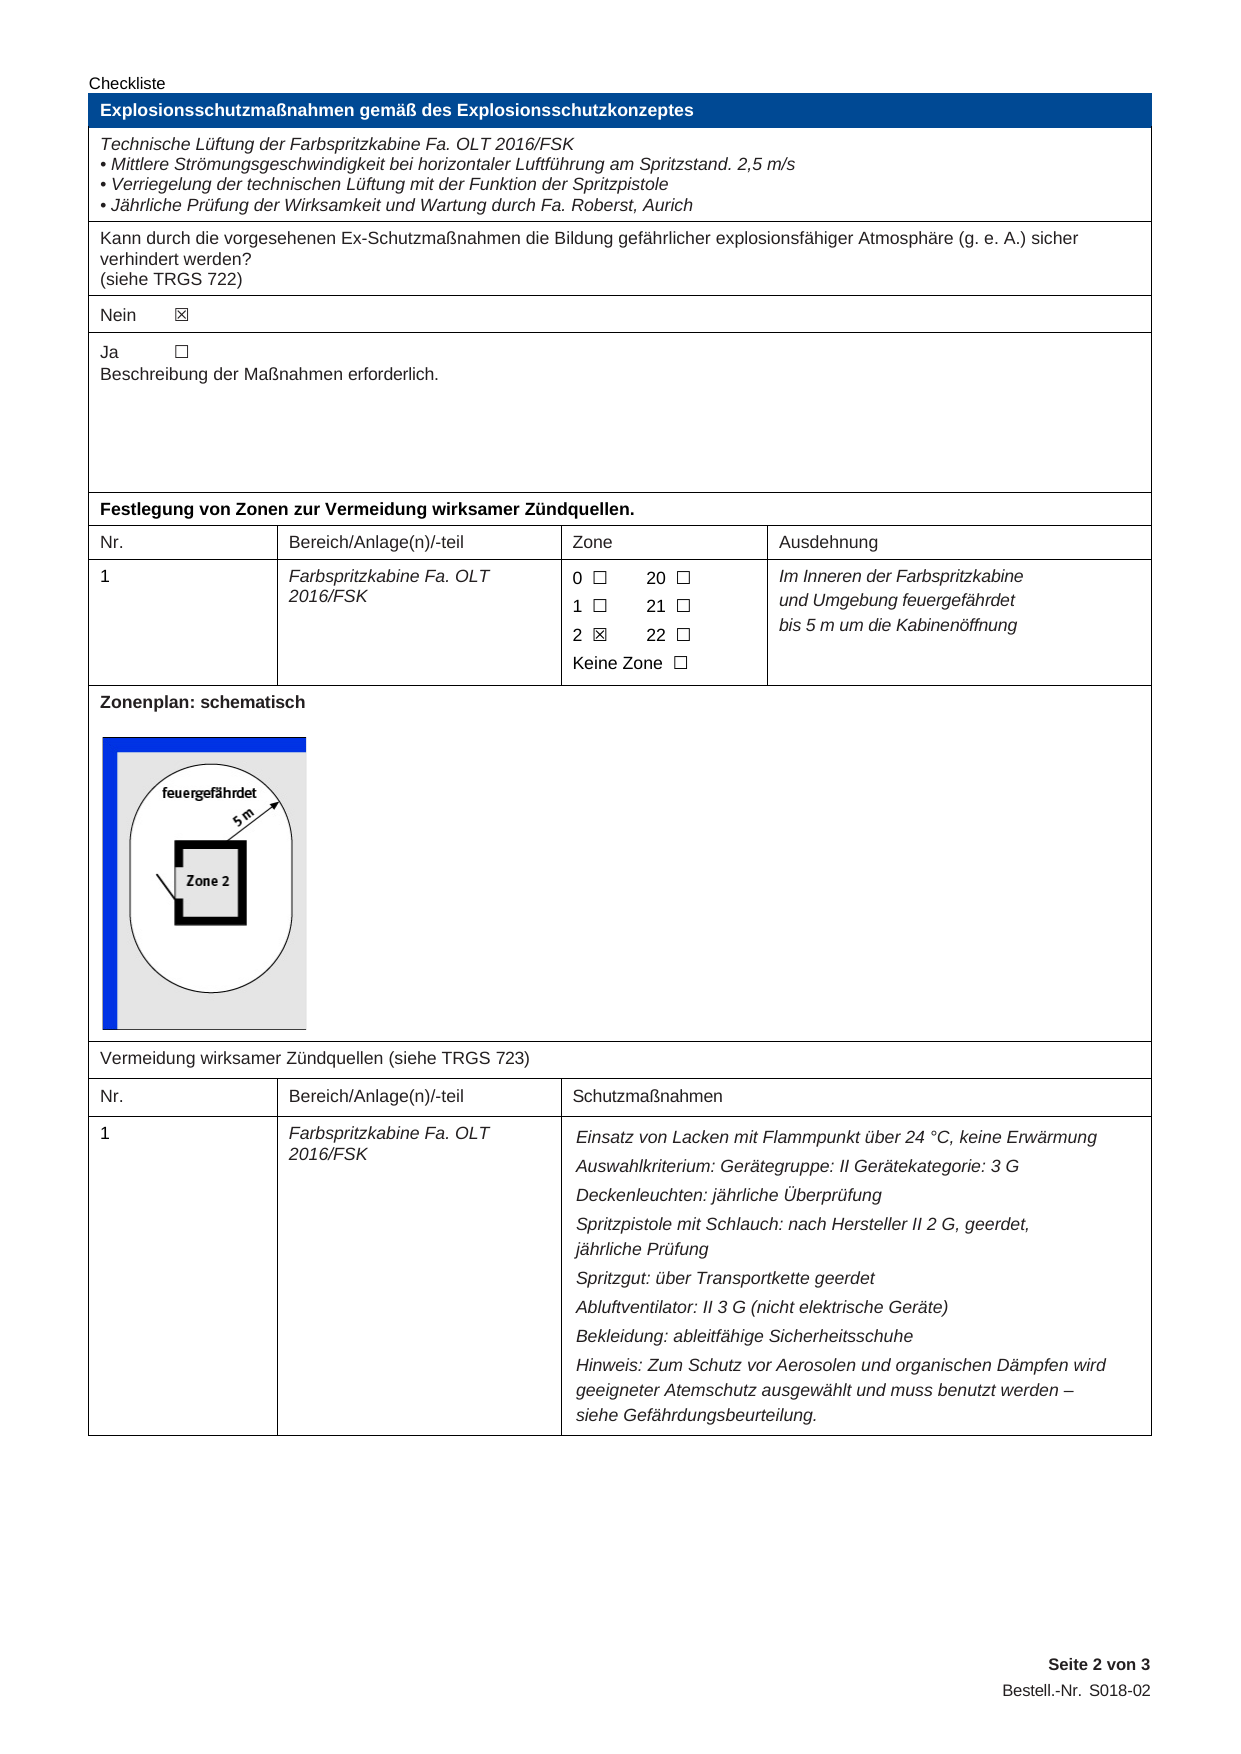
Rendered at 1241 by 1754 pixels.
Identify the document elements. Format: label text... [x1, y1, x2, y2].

table_cell Vermeidung wirksamer Zündquellen (siehe TRGS 723) [89, 1042, 1151, 1078]
table_cell Farbspritzkabine Fa. OLT 2016/FSK [278, 1117, 561, 1435]
table_cell Bereich/Anlage(n)/-teil [278, 1079, 561, 1116]
table_cell Festlegung von Zonen zur Vermeidung wirksamer Zündquellen. [89, 493, 1151, 525]
table_cell 0 20 1 21 2 22 Keine Zone [562, 560, 767, 685]
table_cell 1 [89, 560, 277, 685]
table_cell Technische Lüftung der Farbspritzkabine Fa. OLT 2016/FSK • Mittlere Strömungsgeschwindigkeit bei horizontaler Luftführung am Spritzstand. 2,5 m/s • Verriegelung der technischen Lüftung mit der Funktion der Spritzpistole • Jährliche Prüfung der Wirksamkeit und Wartung durch Fa. Roberst, Aurich [89, 128, 1151, 221]
table_cell Schutzmaßnahmen [562, 1079, 1151, 1116]
table_cell Nr. [89, 1079, 277, 1116]
table_cell Bereich/Anlage(n)/-teil [278, 526, 561, 558]
table_cell Einsatz von Lacken mit Flammpunkt über 24 °C, keine Erwärmung Auswahlkriterium: Gerätegruppe: II Gerätekategorie: 3 G Deckenleuchten: jährliche Überprüfung Spritzpistole mit Schlauch: nach Hersteller II 2 G, geerdet, jährliche Prüfung Spritzgut: über Transportkette geerdet Abluftventilator: II 3 G (nicht elektrische Geräte) Bekleidung: ableitfähige Sicherheitsschuhe Hinweis: Zum Schutz vor Aerosolen und organischen Dämpfen wird geeigneter Atemschutz ausgewählt und muss benutzt werden – siehe Gefährdungsbeurteilung. [562, 1117, 1151, 1435]
table_cell Im Inneren der Farbspritzkabine und Umgebung feuergefährdet bis 5 m um die Kabinenöffnung [768, 560, 1151, 685]
table_cell 1 [89, 1117, 277, 1435]
table_cell Zone [562, 526, 767, 558]
table_cell Nr. [89, 526, 277, 558]
table_cell Farbspritzkabine Fa. OLT 2016/FSK [278, 560, 561, 685]
table_cell Nein [89, 296, 1151, 332]
table_cell Zonenplan: schematisch [89, 686, 1151, 1041]
table_cell Kann durch die vorgesehenen Ex-Schutzmaßnahmen die Bildung gefährlicher explosionsfähiger Atmosphäre (g. e. A.) sicher verhindert werden? (siehe TRGS 722) [89, 222, 1151, 295]
table_cell Ausdehnung [768, 526, 1151, 558]
table_cell Ja Beschreibung der Maßnahmen erforderlich. [89, 333, 1151, 492]
table_header Explosionsschutzmaßnahmen gemäß des Explosionsschutzkonzeptes [89, 94, 1151, 126]
